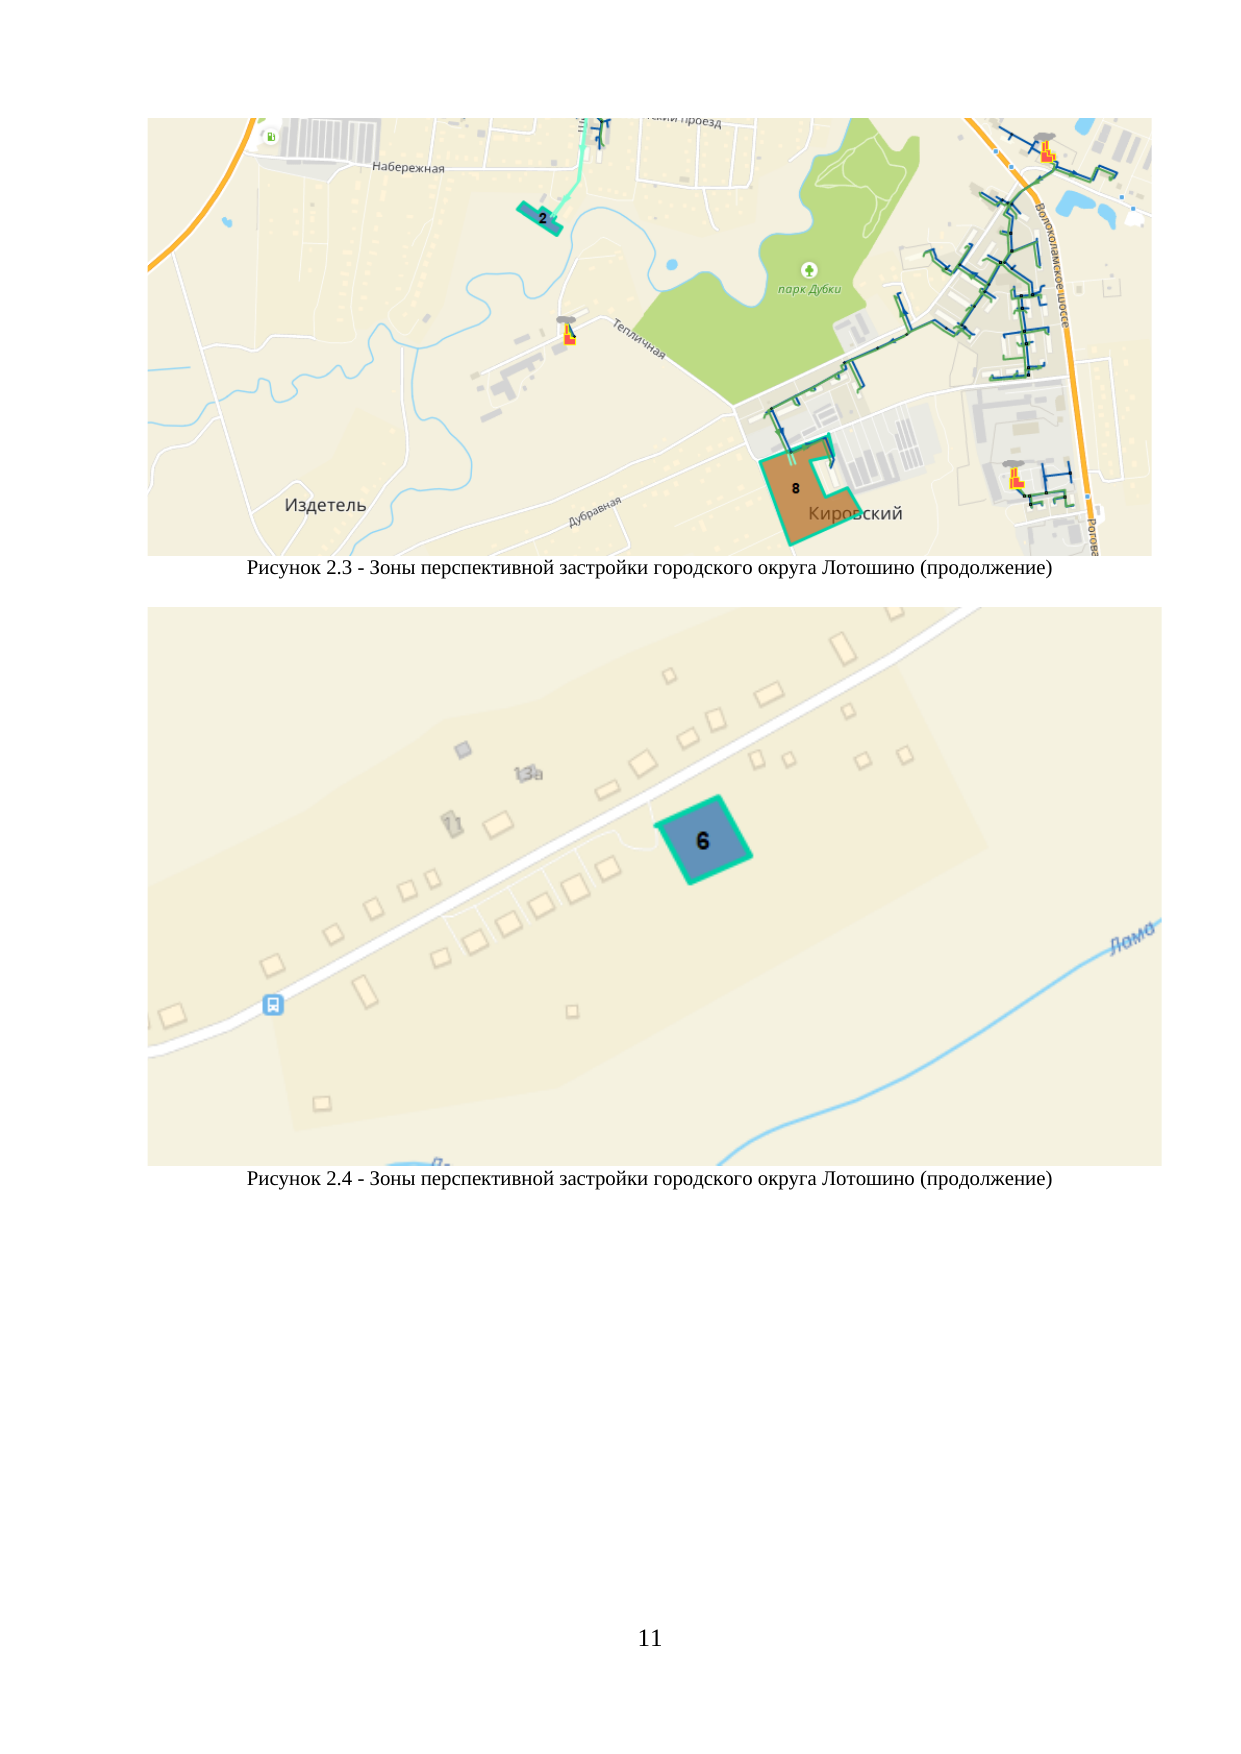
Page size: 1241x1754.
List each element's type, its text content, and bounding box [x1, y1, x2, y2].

picture [147, 118, 1152, 556]
picture [147, 607, 1162, 1166]
